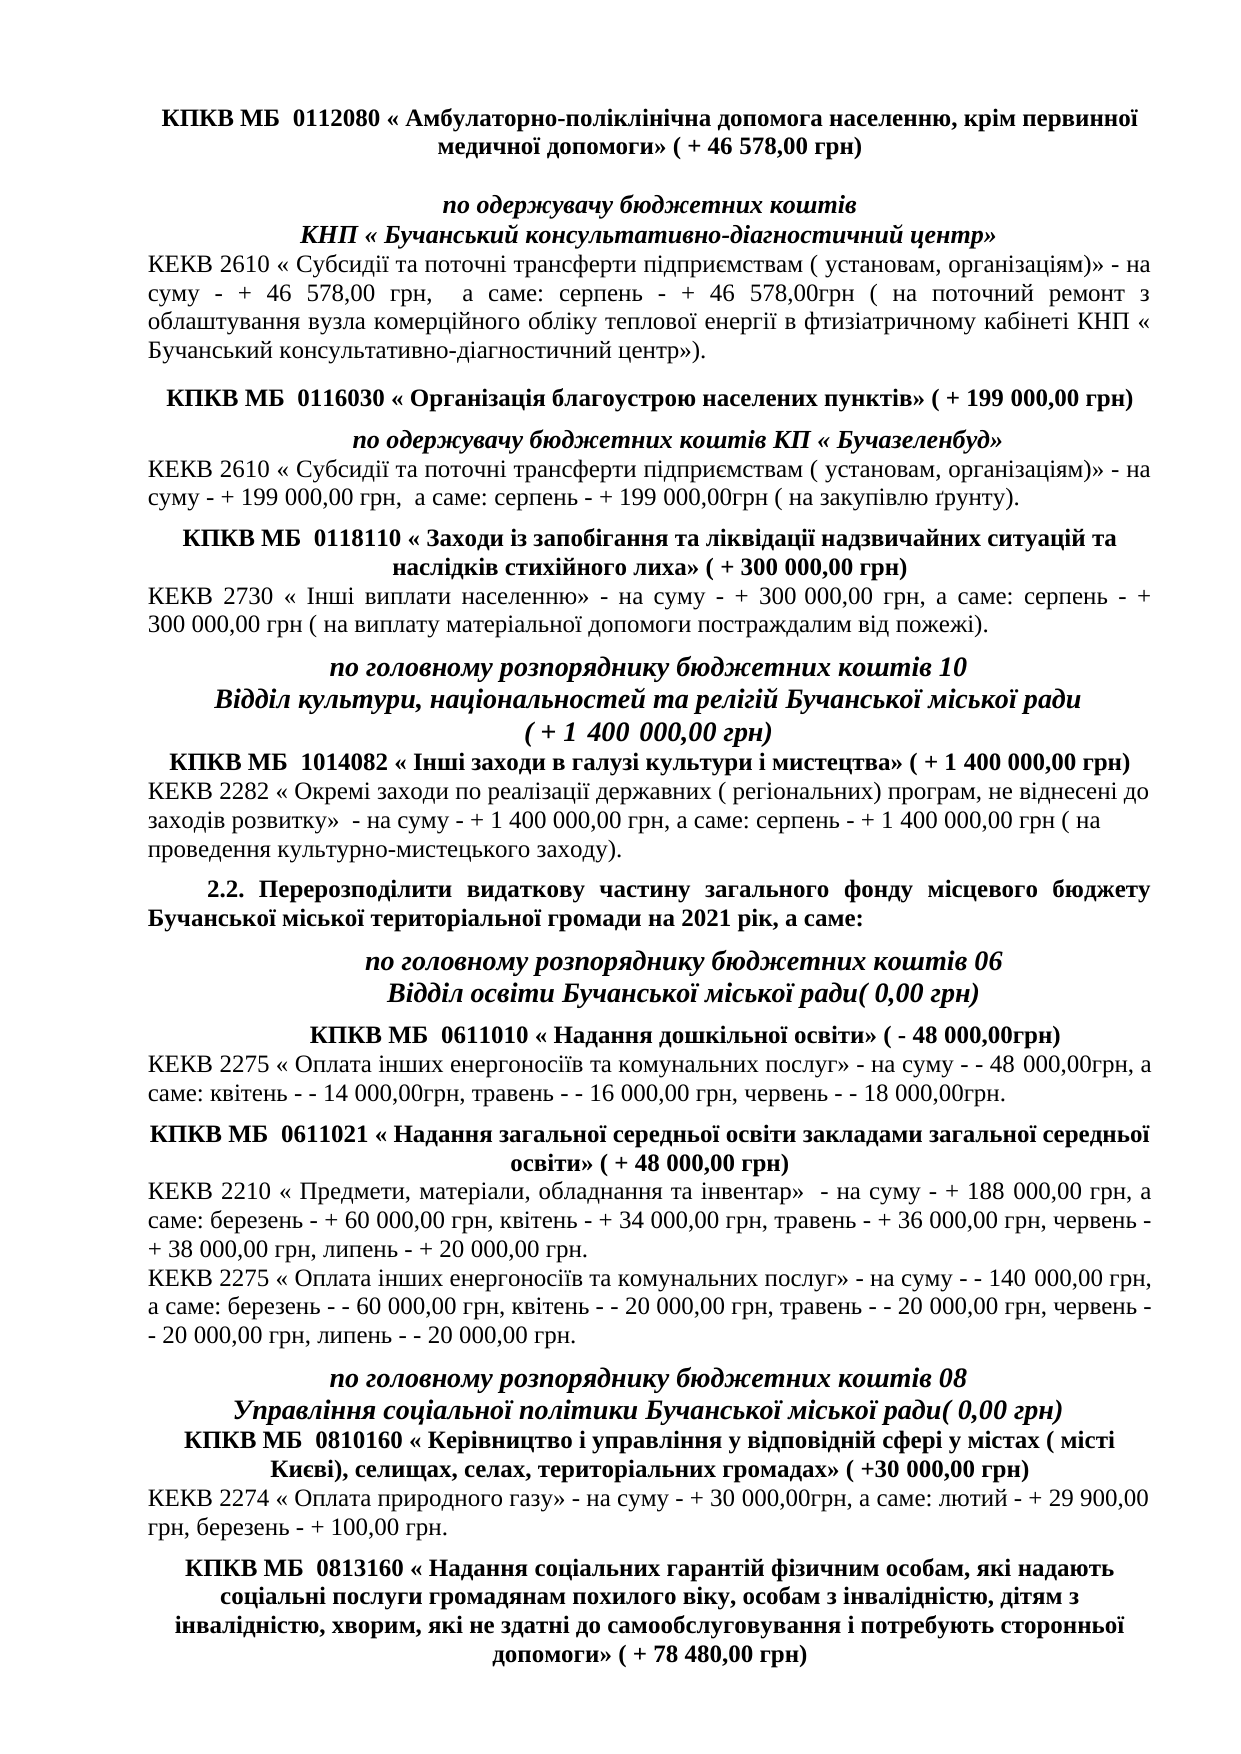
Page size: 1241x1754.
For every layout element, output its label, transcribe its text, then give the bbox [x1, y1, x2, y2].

text 2.2. Перерозподілити видаткову частину загального фонду місцевого бюджету Бучанської міської територіальної громади на 2021 рік, а саме: [148, 874, 1152, 932]
text КЕКВ 2274 « Оплата природного газу» - на суму - + 30 000,00грн, а саме: лютий - + 29 900,00 грн, березень - + 100,00 грн. [148, 1483, 1152, 1541]
text КПКВ МБ 0813160 « Надання соціальних гарантій фізичним особам, які надають соціальні послуги громадянам похилого віку, особам з інвалідністю, дітям з інвалідністю, хворим, які не здатні до самообслуговування і потребують сторонньої допомоги» ( + 78 480,00 грн) [148, 1553, 1152, 1668]
text КЕКВ 2610 « Субсидії та поточні трансферти підприємствам ( установам, організаціям)» - на суму - + 46 578,00 грн, а саме: серпень - + 46 578,00грн ( на поточний ремонт з облаштування вузла комерційного обліку теплової енергії в фтизіатричному кабінеті КНП « Бучанський консультативно-діагностичний центр»). [148, 249, 1152, 364]
text по головному розпоряднику бюджетних коштів 10 [148, 650, 1152, 683]
text КЕКВ 2275 « Оплата інших енергоносіїв та комунальних послуг» - на суму - - 140 000,00 грн, а саме: березень - - 60 000,00 грн, квітень - - 20 000,00 грн, травень - - 20 000,00 грн, червень - - 20 000,00 грн, липень - - 20 000,00 грн. [148, 1263, 1152, 1349]
text Відділ освіти Бучанської міської ради( 0,00 грн) [148, 976, 1152, 1009]
text КЕКВ 2610 « Субсидії та поточні трансферти підприємствам ( установам, організаціям)» - на суму - + 199 000,00 грн, а саме: серпень - + 199 000,00грн ( на закупівлю ґрунту). [148, 454, 1152, 511]
text КПКВ МБ 0810160 « Керівництво і управління у відповідній сфері у містах ( місті Києві), селищах, селах, територіальних громадах» ( +30 000,00 грн) [148, 1426, 1152, 1483]
text КПКВ МБ 0112080 « Амбулаторно-поліклінічна допомога населенню, крім первинної медичної допомоги» ( + 46 578,00 грн) [148, 103, 1152, 160]
text Відділ культури, національностей та релігій Бучанської міської ради [148, 683, 1152, 715]
text КПКВ МБ 0116030 « Організація благоустрою населених пунктів» ( + 199 000,00 грн) [148, 383, 1152, 412]
text по головному розпоряднику бюджетних коштів 08 [148, 1361, 1152, 1393]
text Управління соціальної політики Бучанської міської ради( 0,00 грн) [148, 1393, 1152, 1426]
text КЕКВ 2282 « Окремі заходи по реалізації державних ( регіональних) програм, не віднесені до заходів розвитку» - на суму - + 1 400 000,00 грн, а саме: серпень - + 1 400 000,00 грн ( на проведення культурно-мистецького заходу). [148, 776, 1152, 862]
text КЕКВ 2730 « Інші виплати населенню» - на суму - + 300 000,00 грн, а саме: серпень - + 300 000,00 грн ( на виплату матеріальної допомоги постраждалим від пожежі). [148, 581, 1152, 638]
text КПКВ МБ 0611010 « Надання дошкільної освіти» ( - 48 000,00грн) [148, 1021, 1152, 1049]
text КПКВ МБ 1014082 « Інші заходи в галузі культури і мистецтва» ( + 1 400 000,00 грн) [148, 747, 1152, 776]
text КНП « Бучанський консультативно-діагностичний центр» [148, 219, 1152, 249]
text КПКВ МБ 0611021 « Надання загальної середньої освіти закладами загальної середньої освіти» ( + 48 000,00 грн) [148, 1119, 1152, 1176]
text КПКВ МБ 0118110 « Заходи із запобігання та ліквідації надзвичайних ситуацій та наслідків стихійного лиха» ( + 300 000,00 грн) [148, 523, 1152, 581]
text ( + 1 400 000,00 грн) [148, 715, 1152, 747]
text КЕКВ 2210 « Предмети, матеріали, обладнання та інвентар» - на суму - + 188 000,00 грн, а саме: березень - + 60 000,00 грн, квітень - + 34 000,00 грн, травень - + 36 000,00 грн, червень - + 38 000,00 грн, липень - + 20 000,00 грн. [148, 1176, 1152, 1263]
text по головному розпоряднику бюджетних коштів 06 [148, 944, 1152, 976]
text КЕКВ 2275 « Оплата інших енергоносіїв та комунальних послуг» - на суму - - 48 000,00грн, а саме: квітень - - 14 000,00грн, травень - - 16 000,00 грн, червень - - 18 000,00грн. [148, 1049, 1152, 1107]
text по одержувачу бюджетних коштів [148, 189, 1152, 219]
text по одержувачу бюджетних коштів КП « Бучазеленбуд» [148, 424, 1152, 454]
